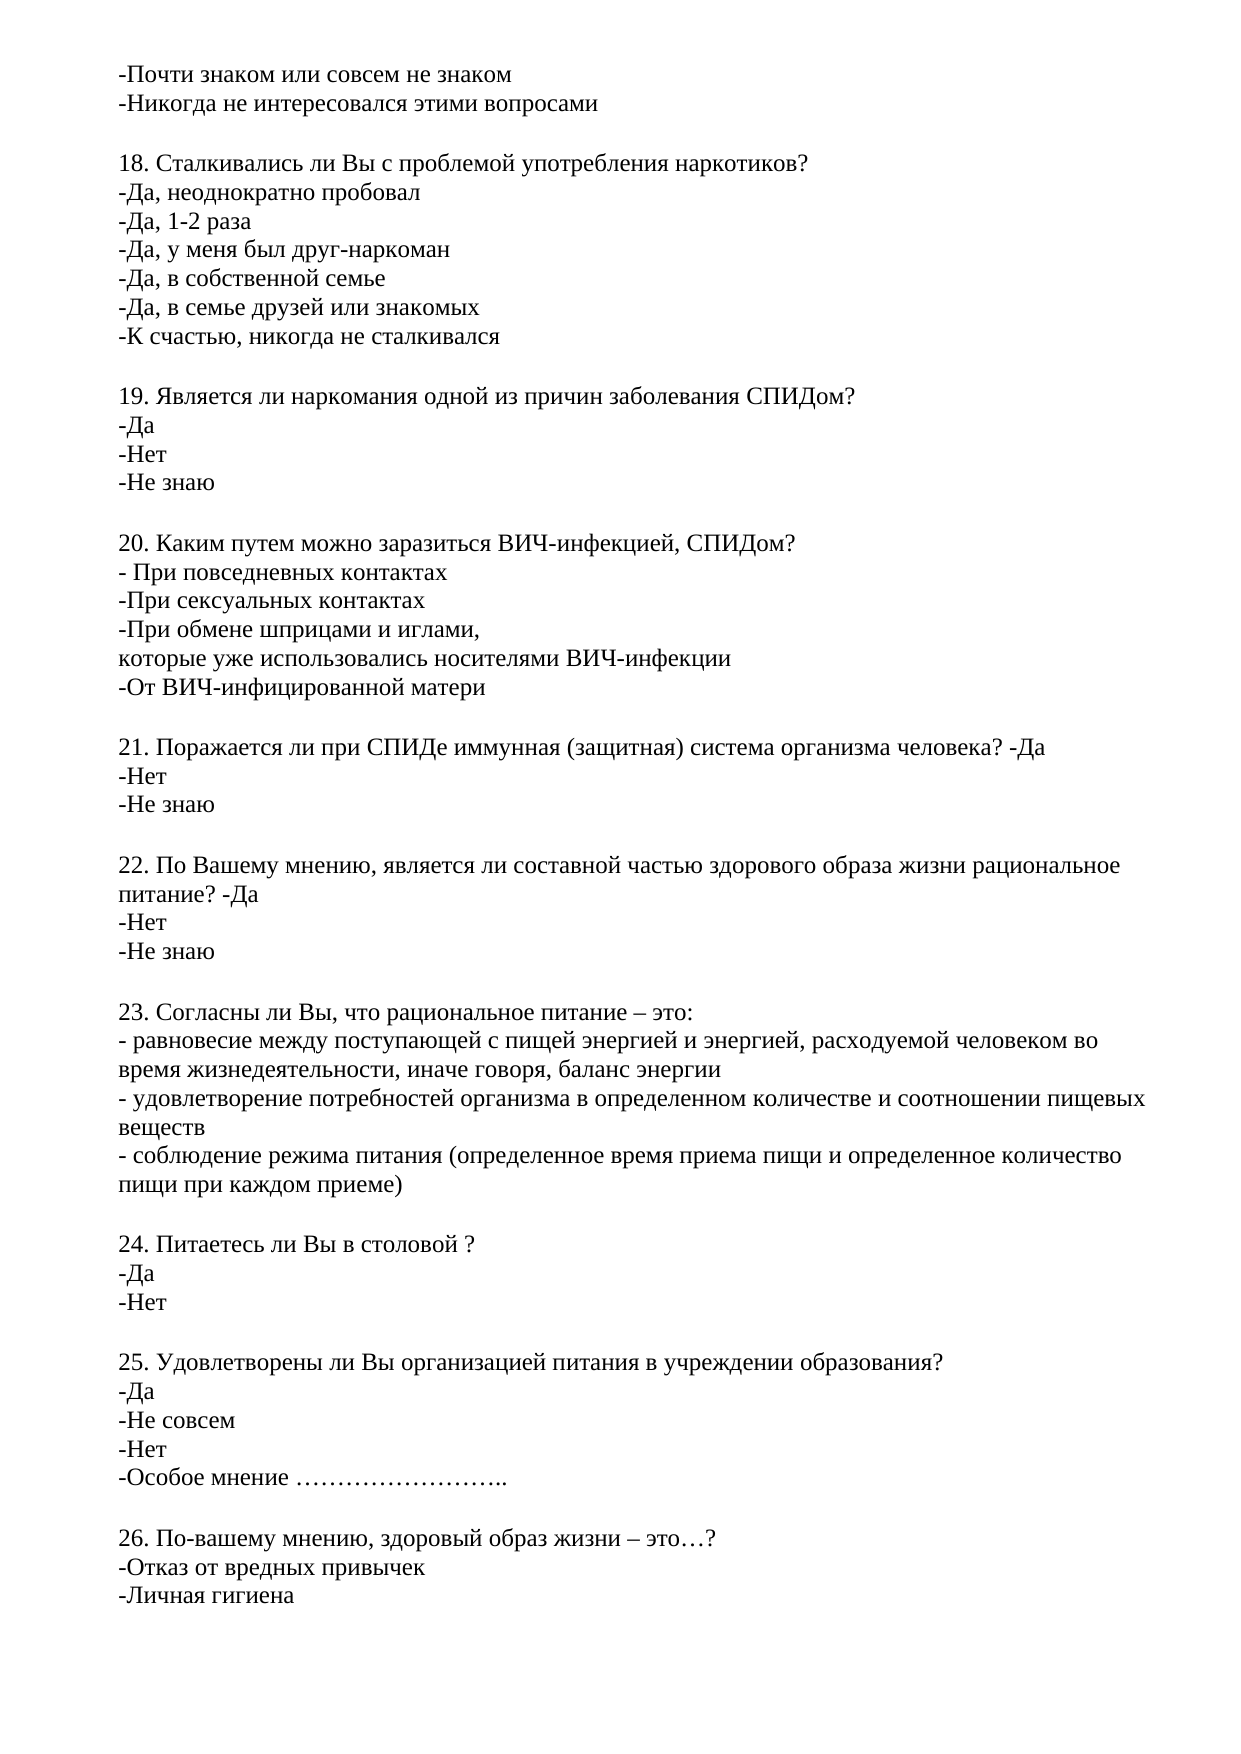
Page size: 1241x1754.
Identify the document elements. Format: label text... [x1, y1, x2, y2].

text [118, 1494, 1152, 1609]
text 23. Согласны ли Вы, что рациональное питание – это: - равновесие между поступающей с пищей энергией и энергией, расходуемой человеком во время жизнедеятельности, иначе говоря, баланс энергии - удовлетворение потребностей организма в определенном количестве и соотношении пищевых веществ - соблюдение режима питания (определенное время приема пищи и определенное количество пищи при каждом приеме) [118, 968, 1152, 1198]
text 18. Сталкивались ли Вы с проблемой употребления наркотиков? -Да, неоднократно пробовал -Да, 1-2 раза -Да, у меня был друг-наркоман -Да, в собственной семье -Да, в семье друзей или знакомых -К счастью, никогда не сталкивался [118, 119, 1152, 349]
text 25. Удовлетворены ли Вы организацией питания в учреждении образования? -Да -Не совсем -Нет -Особое мнение …………………….. [118, 1319, 1152, 1491]
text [118, 59, 1152, 117]
text 21. Поражается ли при СПИДе иммунная (защитная) система организма человека? -Да -Нет -Не знаю [118, 703, 1152, 818]
text 19. Является ли наркомания одной из причин заболевания СПИДом? -Да -Нет -Не знаю [118, 352, 1152, 496]
text 24. Питаетесь ли Вы в столовой ? -Да -Нет [118, 1201, 1152, 1316]
text 22. По Вашему мнению, является ли составной частью здорового образа жизни рациональное питание? -Да -Нет -Не знаю [118, 821, 1152, 965]
text 20. Каким путем можно заразиться ВИЧ-инфекцией, СПИДом? - При повседневных контактах -При сексуальных контактах -При обмене шприцами и иглами, которые уже использовались носителями ВИЧ-инфекции -От ВИЧ-инфицированной матери [118, 499, 1152, 700]
